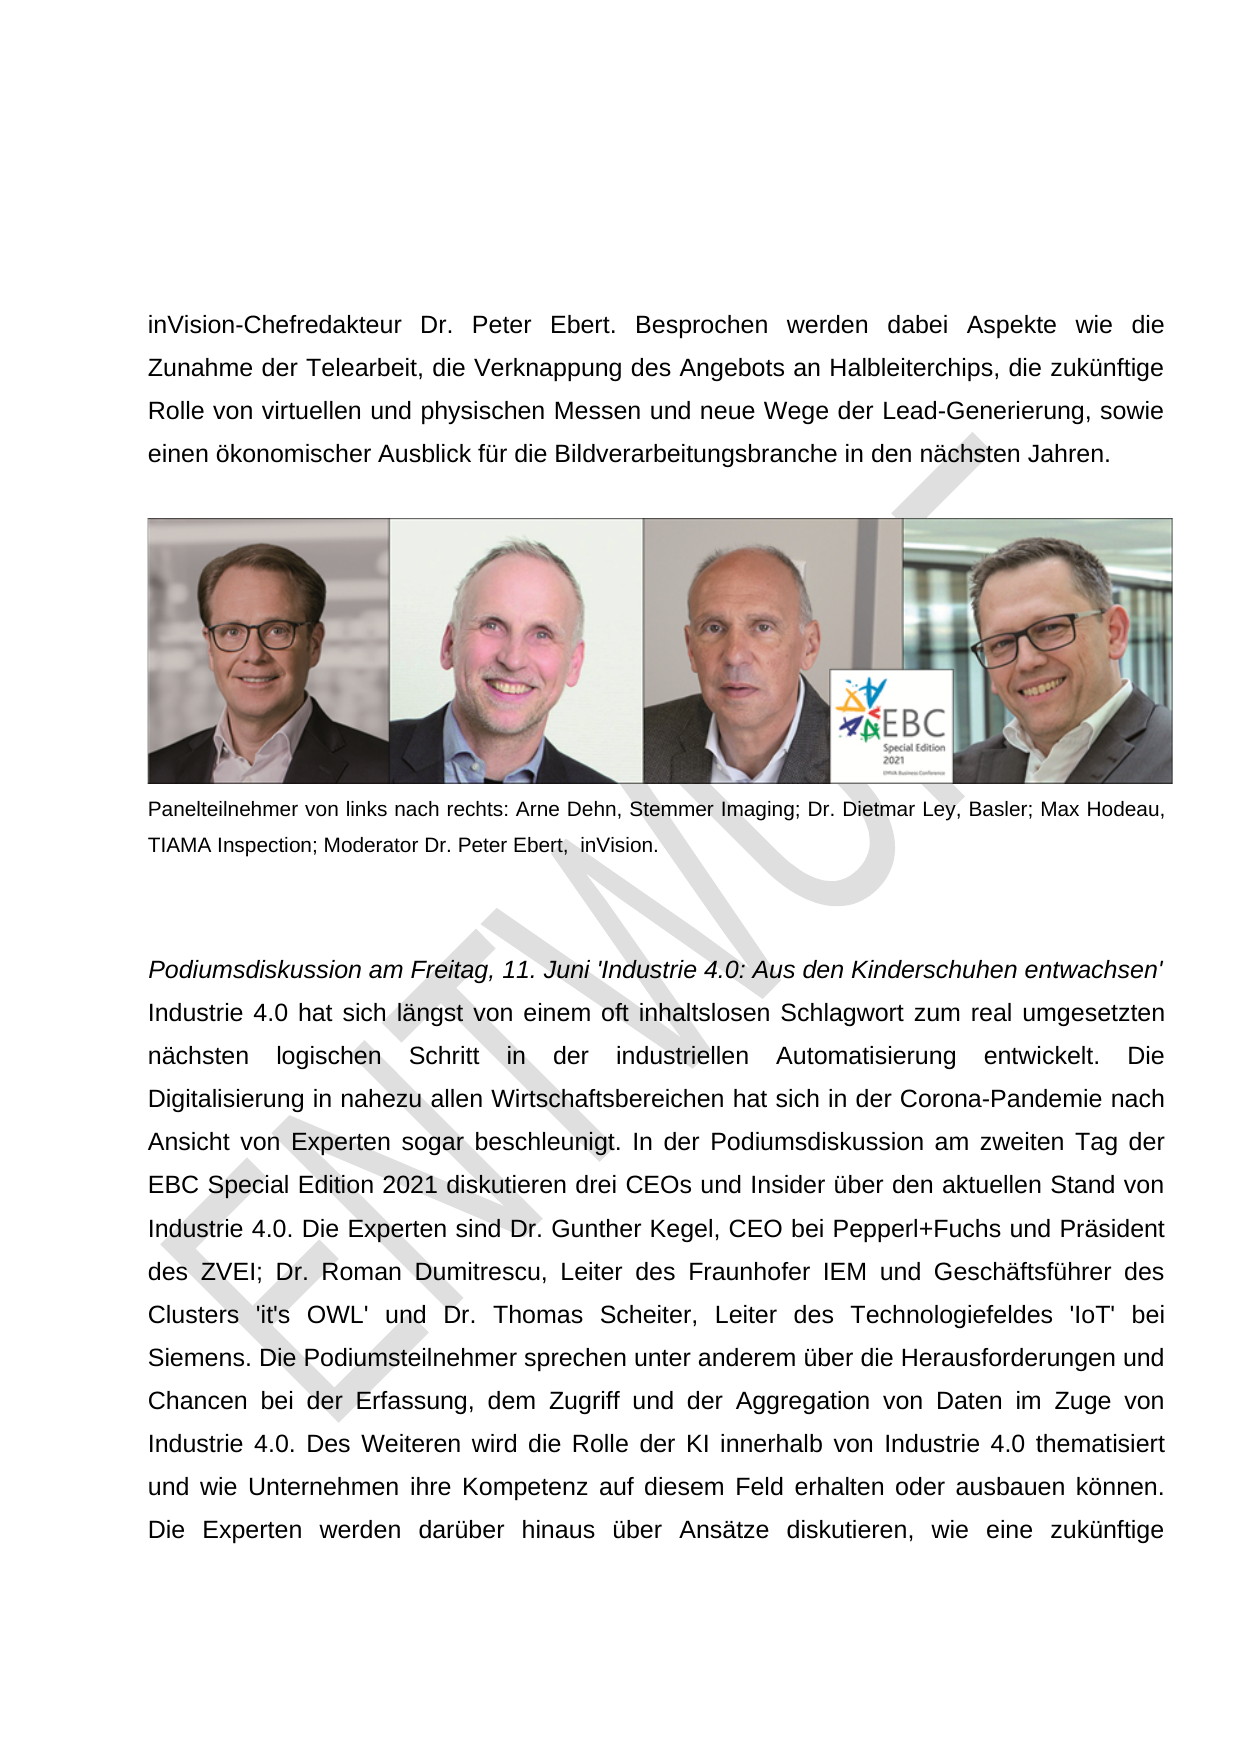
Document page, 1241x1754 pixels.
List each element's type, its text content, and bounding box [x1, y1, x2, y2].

text Panelteilnehmer von links nach rechts: Arne Dehn, Stemmer Imaging; Dr. Dietmar Ley, Basler; Max Hodeau, TIAMA Inspection; Moderator Dr. Peter Ebert, inVision. [148, 797, 1167, 857]
text Podiumsdiskussion am Freitag, 11. Juni 'Industrie 4.0: Aus den Kinderschuhen entwachsen' [148, 955, 1167, 983]
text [148, 998, 1167, 1544]
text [148, 310, 1167, 468]
picture [147, 518, 1173, 784]
